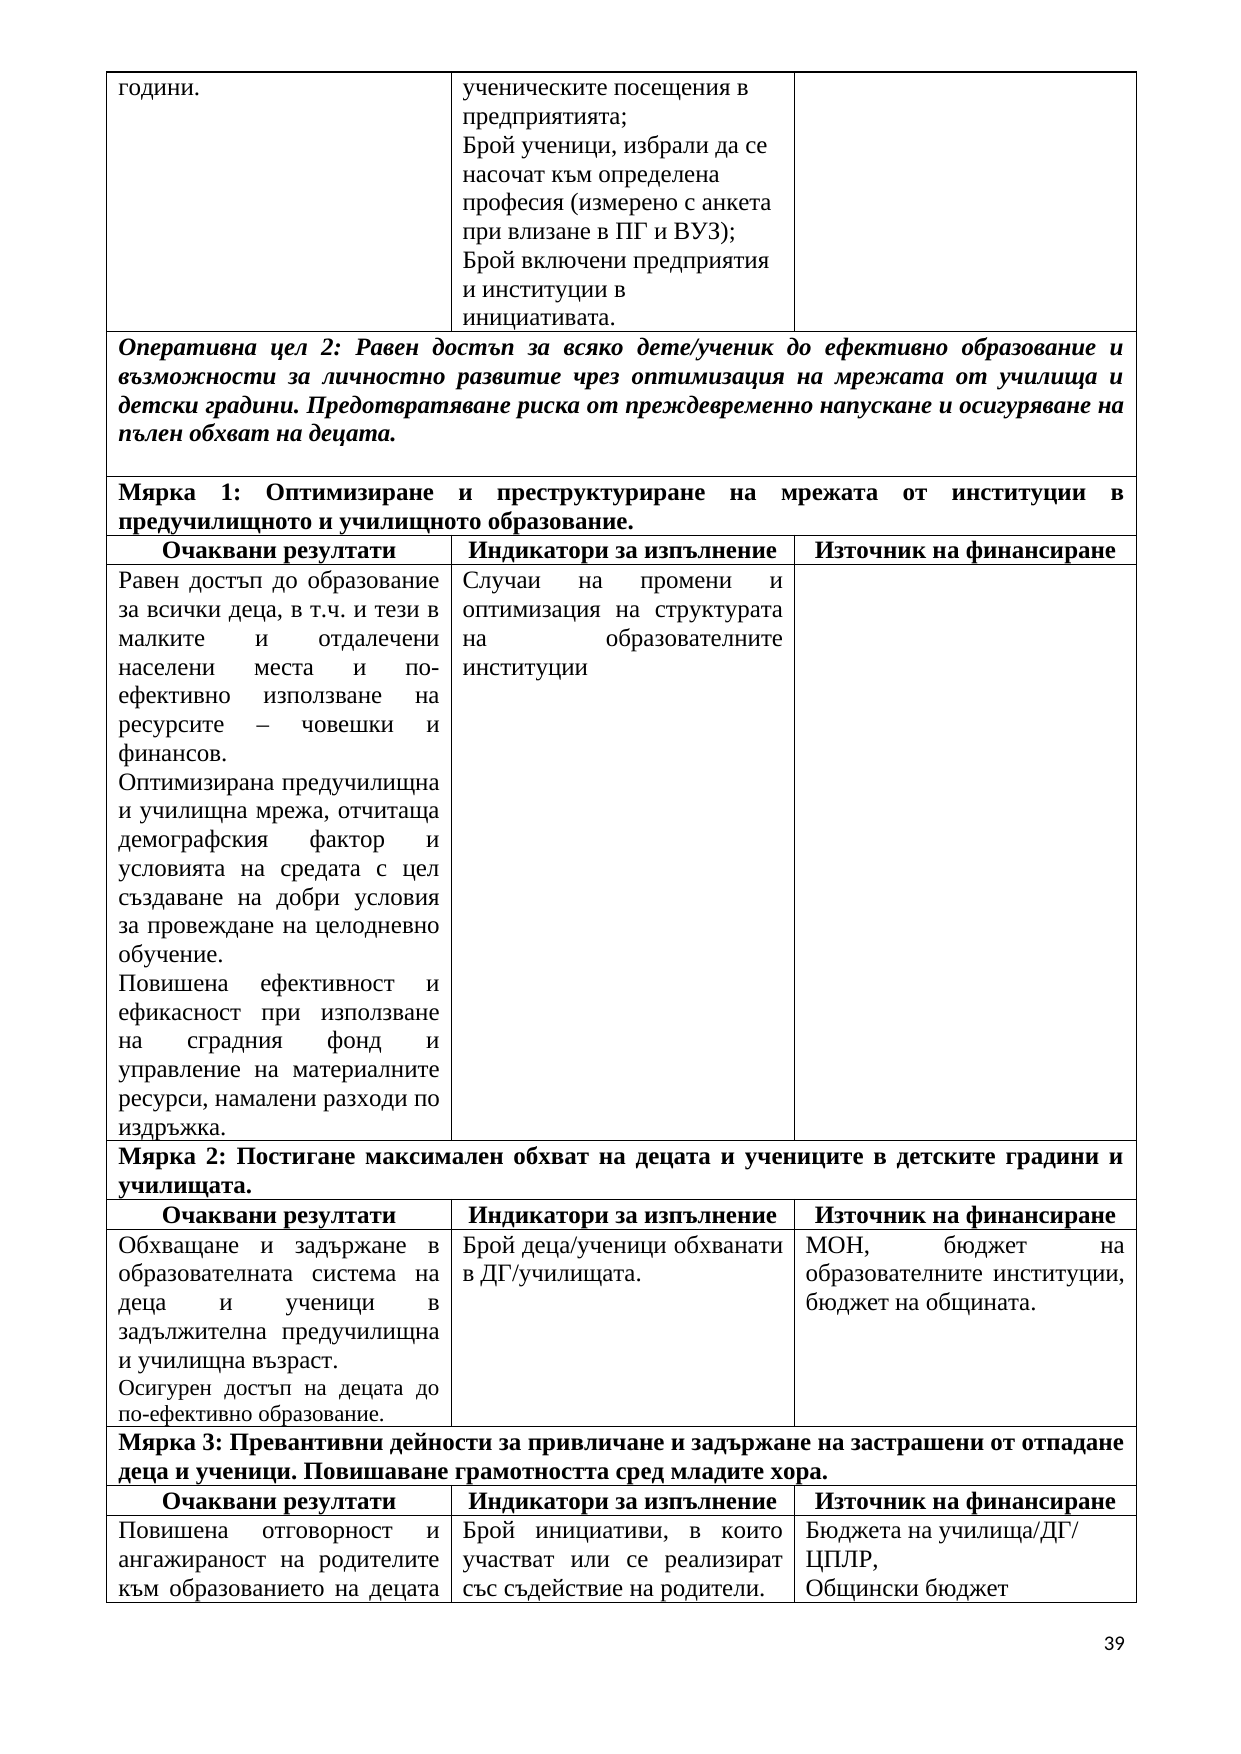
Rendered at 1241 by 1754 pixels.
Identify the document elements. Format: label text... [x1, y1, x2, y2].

table_cell Източник на финансиране [795, 1486, 1136, 1514]
table_cell Обхващане и задържане в образователната система на деца и ученици в задължителна предучилищна и училищна възраст. Осигурен достъп на децата до по-ефективно образование. [107, 1230, 451, 1426]
table_cell [795, 565, 1136, 1140]
table_cell Равен достъп до образование за всички деца, в т.ч. и тези в малките и отдалечени населени места и по-ефективно използване на ресурсите – човешки и финансов. Оптимизирана предучилищна и училищна мрежа, отчитаща демографския фактор и условията на средата с цел създаване на добри условия за провеждане на целодневно обучение. Повишена ефективност и ефикасност при използване на сградния фонд и управление на материалните ресурси, намалени разходи по издръжка. [107, 565, 451, 1140]
table_cell Източник на финансиране [795, 536, 1136, 564]
table_cell Индикатори за изпълнение [452, 1200, 794, 1229]
table_cell Очаквани резултати [107, 1200, 451, 1229]
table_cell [107, 73, 451, 331]
table_cell Мярка 2: Постигане максимален обхват на децата и учениците в детските градини и училищата. [107, 1141, 1136, 1199]
table_cell Очаквани резултати [107, 1486, 451, 1514]
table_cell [795, 1516, 1136, 1602]
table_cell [795, 73, 1136, 331]
table_cell Случаи на промени и оптимизация на структурата на образователните институции [452, 565, 794, 1140]
table_cell Мярка 1: Оптимизиране и преструктуриране на мрежата от институции в предучилищното и училищното образование. [107, 477, 1136, 534]
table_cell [452, 73, 794, 331]
table_cell Брой деца/ученици обхванати в ДГ/училищата. [452, 1230, 794, 1426]
table_cell Мярка 3: Превантивни дейности за привличане и задържане на застрашени от отпадане деца и ученици. Повишаване грамотността сред младите хора. [107, 1427, 1136, 1485]
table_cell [107, 1516, 451, 1602]
table_cell МОН, бюджет на образователните институции, бюджет на общината. [795, 1230, 1136, 1426]
table_cell Оперативна цел 2: Равен достъп за всяко дете/ученик до ефективно образование и възможности за личностно развитие чрез оптимизация на мрежата от училища и детски градини. Предотвратяване риска от преждевременно напускане и осигуряване на пълен обхват на децата. [107, 332, 1136, 476]
table_cell Индикатори за изпълнение [452, 1486, 794, 1514]
table_cell Очаквани резултати [107, 536, 451, 564]
table_cell Източник на финансиране [795, 1200, 1136, 1229]
table_cell Индикатори за изпълнение [452, 536, 794, 564]
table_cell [452, 1516, 794, 1602]
